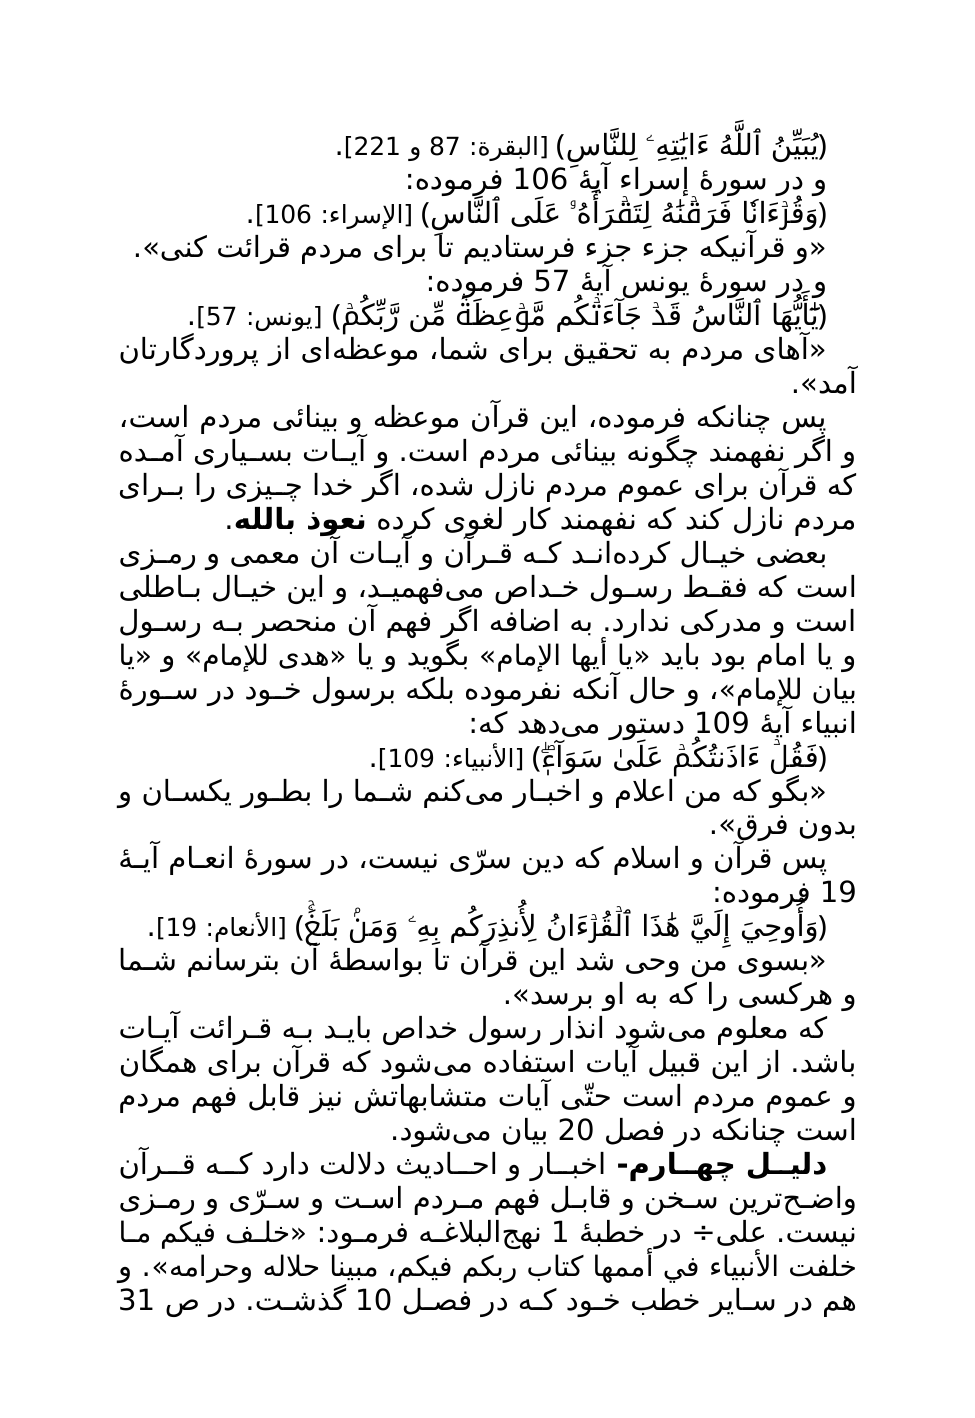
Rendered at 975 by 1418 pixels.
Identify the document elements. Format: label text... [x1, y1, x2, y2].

text ﴿فَقُلۡ ءَاذَنتُكُمۡ عَلَىٰ سَوَآءٖۖ﴾ [الأنبیاء: 109]. [118, 740, 857, 774]
text ﴿وَأُوحِيَ إِلَيَّ هَٰذَا ٱلۡقُرۡءَانُ لِأُنذِرَكُم بِهِۦ وَمَنۢ بَلَغَۚ﴾ [الأنعام: 19]. [118, 910, 857, 944]
text «بگو که من اعلام و اخبار می‌کنم شما را بطور یکسان و بدون فرق». [118, 774, 857, 842]
text ﴿وَقُرۡءَانٗا فَرَقۡنَٰهُ لِتَقۡرَأَهُۥ عَلَى ٱلنَّاسِ﴾ [الإسراء: 106]. [118, 197, 857, 231]
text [118, 1147, 857, 1317]
text ﴿يَٰٓأَيُّهَا ٱلنَّاسُ قَدۡ جَآءَتۡكُم مَّوۡعِظَةٞ مِّن رَّبِّكُمۡ﴾ [یونس: 57]. [118, 298, 857, 332]
text پس قرآن و اسلام که دین سرّی نیست، در سورۀ انعام آیۀ 19 فرموده: [118, 842, 857, 910]
text «و قرآنیکه جزء جزء فرستادیم تا برای مردم قرائت کنی». [118, 231, 857, 264]
text بعضی خیال کرده‌اند که قرآن و آیات آن معمی و رمزی است که فقط رسول خداص می‌فهمید، و این خیال باطلی است و مدرکی ندارد. به اضافه اگر فهم آن منحصر به رسول و یا امام بود باید «يا أيها الإمام» بگوید و یا «هدی للإمام» و «يا بيان للإمام»، و حال آنکه نفرموده بلکه برسول خود در سورۀ انبیاء آیۀ 109 دستور می‌دهد که: [118, 536, 857, 740]
text ﴿يُبَيِّنُ ٱللَّهُ ءَايَٰتِهِۦ لِلنَّاسِ﴾ [البقرة: 87 و 221]. [118, 129, 857, 163]
text پس چنانکه فرموده، این قرآن موعظه و بینائی مردم است، و اگر نفهمند چگونه بینائی مردم است. و آیات بسیاری آمده که قرآن برای عموم مردم نازل شده، اگر خدا چیزی را برای مردم نازل کند که نفهمند کار لغوی کرده نعوذ بالله. [118, 400, 857, 536]
text «بسوی من وحی شد این قرآن تا بواسطۀ آن بترسانم شما و هرکسی را که به او برسد». [118, 944, 857, 1012]
text و در سورۀ إسراء آیۀ 106 فرموده: [118, 163, 857, 197]
text که معلوم می‌شود انذار رسول خداص باید به قرائت آیات باشد. از این قبیل آیات استفاده می‌شود که قرآن برای همگان و عموم مردم است حتّی آیات متشابهاتش نیز قابل فهم مردم است چنانکه در فصل 20 بیان می‌شود. [118, 1012, 857, 1147]
text و در سورۀ یونس آیۀ 57 فرموده: [118, 264, 857, 298]
text «آهای مردم به تحقیق برای شما، موعظه‌ای از پروردگارتان آمد». [118, 332, 857, 400]
